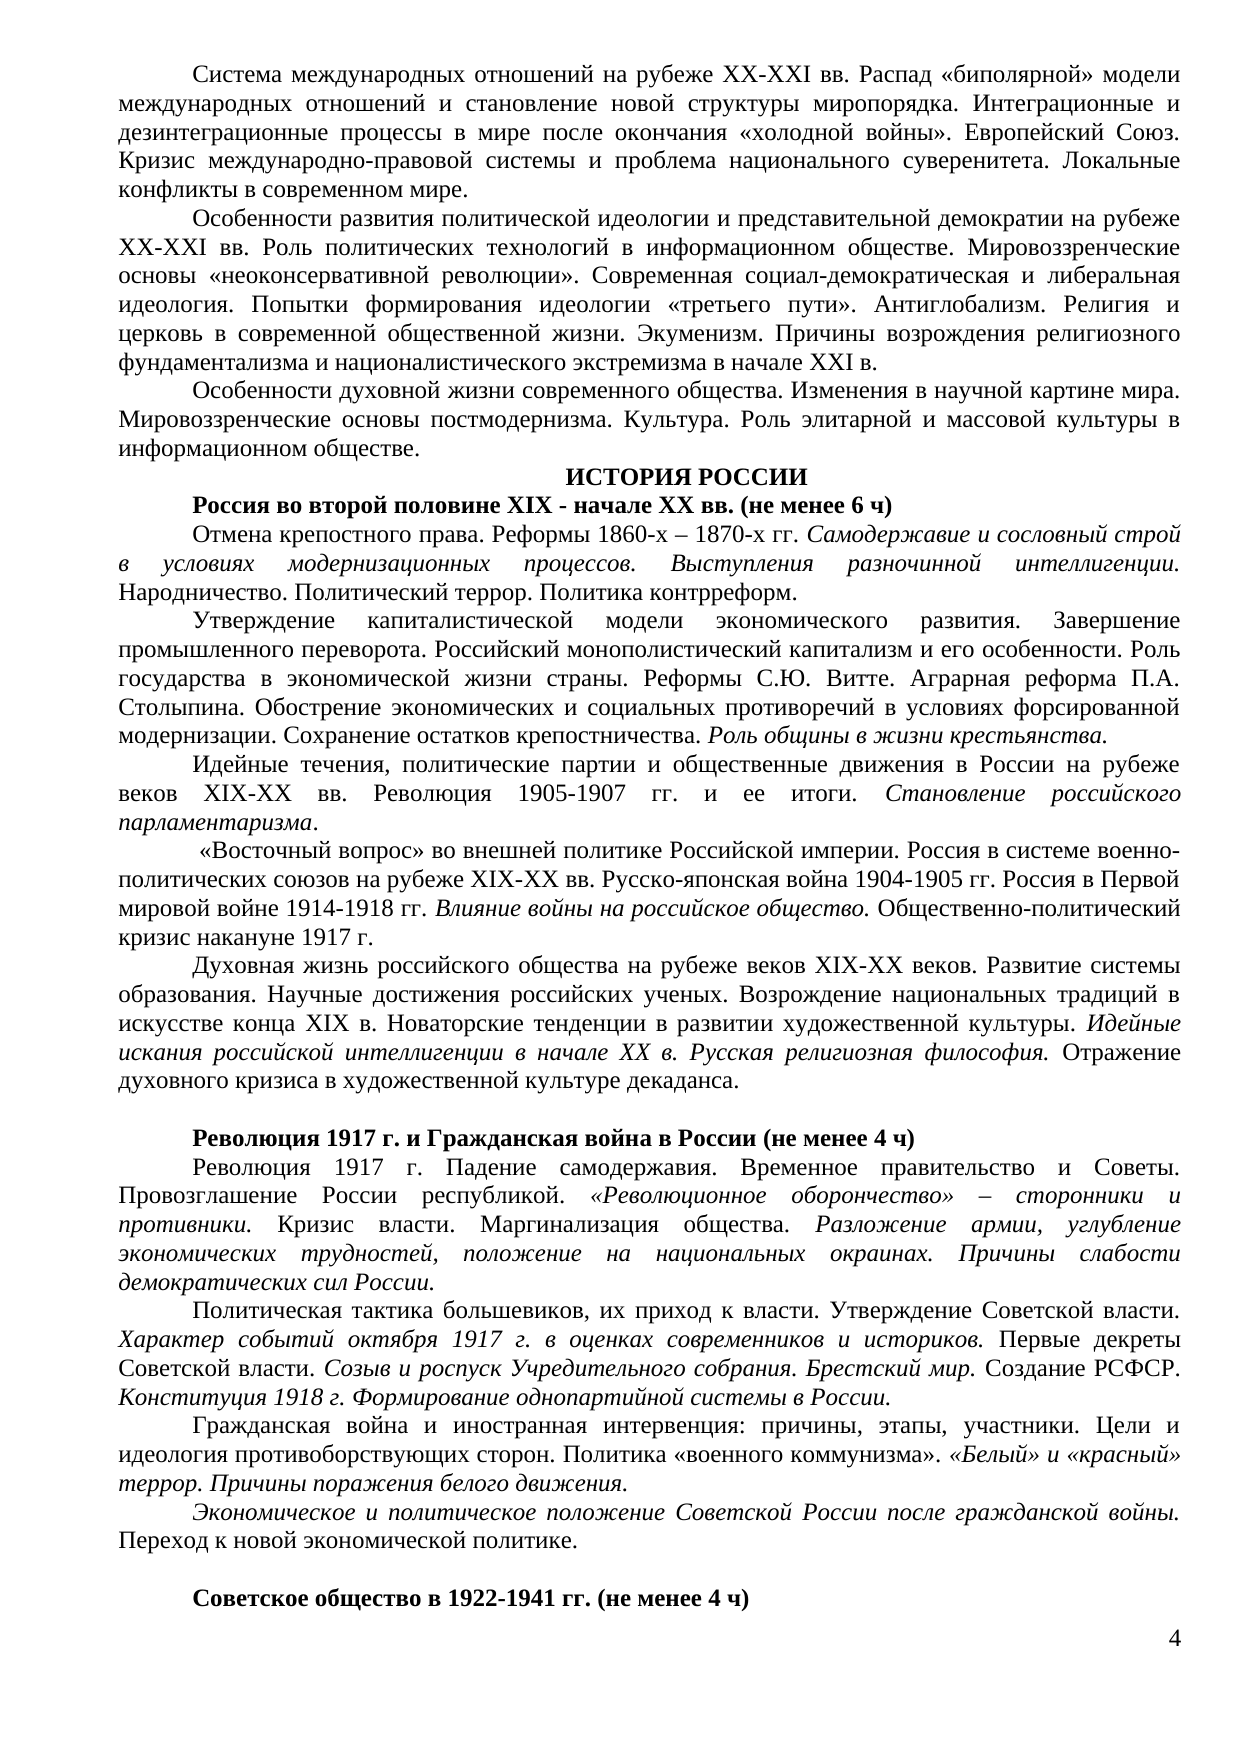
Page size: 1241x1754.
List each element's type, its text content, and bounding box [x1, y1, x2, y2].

text Особенности духовной жизни современного общества. Изменения в научной картине мира. Мировоззренческие основы постмодернизма. Культура. Роль элитарной и массовой культуры в информационном обществе. [118, 375, 1181, 462]
text ИСТОРИЯ РОССИИ [118, 462, 1181, 490]
text Россия во второй половине XIX - начале ХХ вв. (не менее 6 ч) [118, 490, 1181, 519]
text Особенности развития политической идеологии и представительной демократии на рубеже XX-XXI вв. Роль политических технологий в информационном обществе. Мировоззренческие основы «неоконсервативной революции». Современная социал-демократическая и либеральная идеология. Попытки формирования идеологии «третьего пути». Антиглобализм. Религия и церковь в современной общественной жизни. Экуменизм. Причины возрождения религиозного фундаментализма и националистического экстремизма в начале XXI в. [118, 203, 1181, 375]
text Гражданская война и иностранная интервенция: причины, этапы, участники. Цели и идеология противоборствующих сторон. Политика «военного коммунизма». «Белый» и «красный» террор. Причины поражения белого движения. [118, 1410, 1181, 1497]
text Революция 1917 г. Падение самодержавия. Временное правительство и Советы. Провозглашение России республикой. «Революционное оборончество» – сторонники и противники. Кризис власти. Маргинализация общества. Разложение армии, углубление экономических трудностей, положение на национальных окраинах. Причины слабости демократических сил России. [118, 1152, 1181, 1295]
text Утверждение капиталистической модели экономического развития. Завершение промышленного переворота. Российский монополистический капитализм и его особенности. Роль государства в экономической жизни страны. Реформы С.Ю. Витте. Аграрная реформа П.А. Столыпина. Обострение экономических и социальных противоречий в условиях форсированной модернизации. Сохранение остатков крепостничества. Роль общины в жизни крестьянства. [118, 605, 1181, 749]
text «Восточный вопрос» во внешней политике Российской империи. Россия в системе военно-политических союзов на рубеже XIX-XX вв. Русско-японская война 1904-1905 гг. Россия в Первой мировой войне 1914-1918 гг. Влияние войны на российское общество. Общественно-политический кризис накануне 1917 г. [118, 835, 1181, 950]
text Экономическое и политическое положение Советской России после гражданской войны. Переход к новой экономической политике. [118, 1497, 1181, 1554]
text Революция 1917 г. и Гражданская война в России (не менее 4 ч) [118, 1123, 1181, 1152]
text Советское общество в 1922-1941 гг. (не менее 4 ч) [118, 1583, 1181, 1612]
text Отмена крепостного права. Реформы 1860-х – 1870-х гг. Самодержавие и сословный строй в условиях модернизационных процессов. Выступления разночинной интеллигенции. Народничество. Политический террор. Политика контрреформ. [118, 519, 1181, 605]
text Политическая тактика большевиков, их приход к власти. Утверждение Советской власти. Характер событий октября 1917 г. в оценках современников и историков. Первые декреты Советской власти. Созыв и роспуск Учредительного собрания. Брестский мир. Создание РСФСР. Конституция 1918 г. Формирование однопартийной системы в России. [118, 1295, 1181, 1410]
text Духовная жизнь российского общества на рубеже веков XIX-XX веков. Развитие системы образования. Научные достижения российских ученых. Возрождение национальных традиций в искусстве конца XIX в. Новаторские тенденции в развитии художественной культуры. Идейные искания российской интеллигенции в начале ХХ в. Русская религиозная философия. Отражение духовного кризиса в художественной культуре декаданса. [118, 950, 1181, 1094]
text Идейные течения, политические партии и общественные движения в России на рубеже веков XIX-XX вв. Революция 1905-1907 гг. и ее итоги. Становление российского парламентаризма. [118, 749, 1181, 835]
text Система международных отношений на рубеже XX-XXI вв. Распад «биполярной» модели международных отношений и становление новой структуры миропорядка. Интеграционные и дезинтеграционные процессы в мире после окончания «холодной войны». Европейский Союз. Кризис международно-правовой системы и проблема национального суверенитета. Локальные конфликты в современном мире. [118, 59, 1181, 203]
